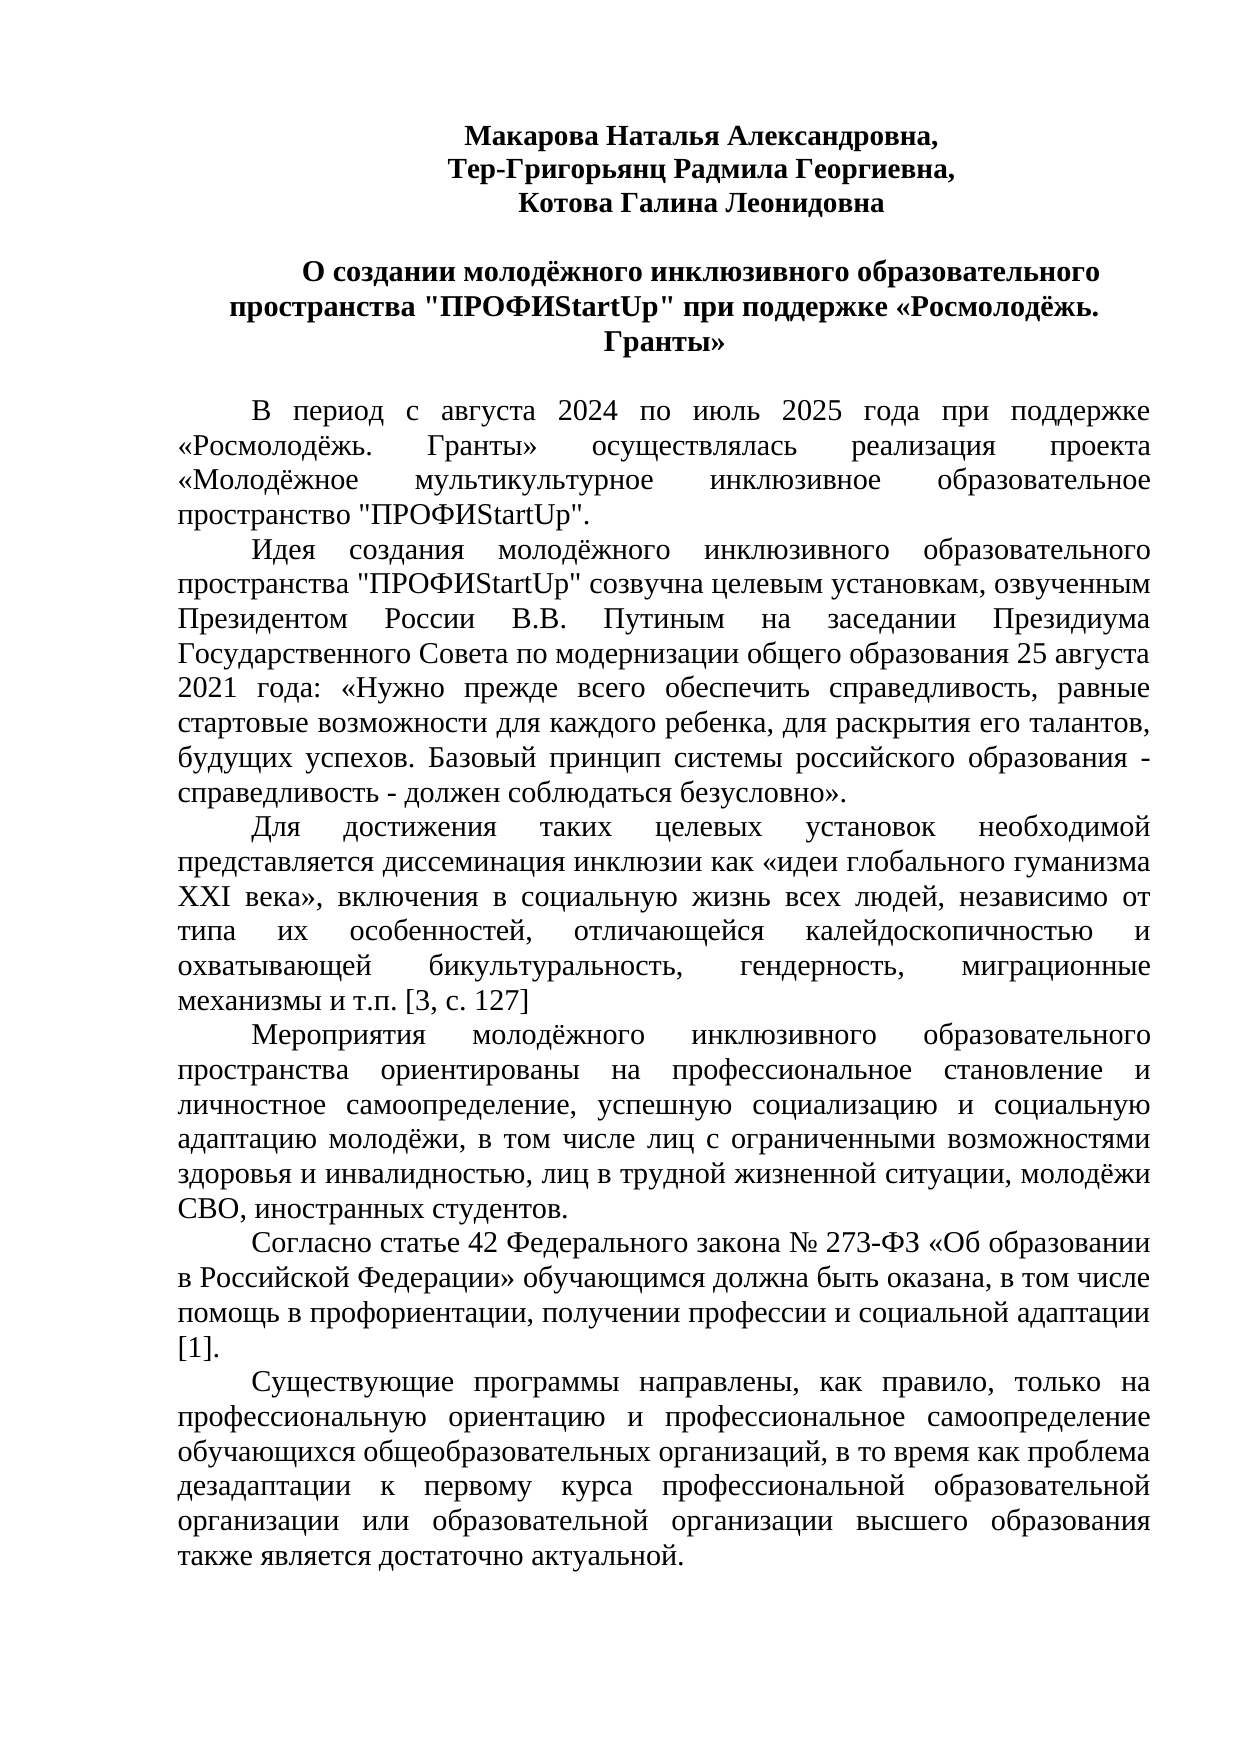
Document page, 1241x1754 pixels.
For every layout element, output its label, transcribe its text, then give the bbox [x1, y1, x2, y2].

text В период с августа 2024 по июль 2025 года при поддержке «Росмолодёжь. Гранты» осуществлялась реализация проекта «Молодёжное мультикультурное инклюзивное образовательное пространство "ПРОФИStartUp". [177, 392, 1152, 531]
text Макарова Наталья Александровна, [177, 118, 1152, 152]
text Тер-Григорьянц Радмила Георгиевна, [177, 152, 1152, 185]
text Для достижения таких целевых установок необходимой представляется диссеминация инклюзии как «идеи глобального гуманизма XXI века», включения в социальную жизнь всех людей, независимо от типа их особенностей, отличающейся калейдоскопичностью и охватывающей бикультуральность, гендерность, миграционные механизмы и т.п. [3, c. 127] [177, 808, 1152, 1017]
text Мероприятия молодёжного инклюзивного образовательного пространства ориентированы на профессиональное становление и личностное самоопределение, успешную социализацию и социальную адаптацию молодёжи, в том числе лиц с ограниченными возможностями здоровья и инвалидностью, лиц в трудной жизненной ситуации, молодёжи СВО, иностранных студентов. [177, 1017, 1152, 1225]
text Согласно статье 42 Федерального закона № 273-ФЗ «Об образовании в Российской Федерации» обучающимся должна быть оказана, в том числе помощь в профориентации, получении профессии и социальной адаптации [1]. [177, 1225, 1152, 1363]
text Существующие программы направлены, как правило, только на профессиональную ориентацию и профессиональное самоопределение обучающихся общеобразовательных организаций, в то время как проблема дезадаптации к первому курса профессиональной образовательной организации или образовательной организации высшего образования также является достаточно актуальной. [177, 1363, 1152, 1572]
text О создании молодёжного инклюзивного образовательного пространства "ПРОФИStartUp" при поддержке «Росмолодёжь. Гранты» [177, 253, 1152, 357]
text Котова Галина Леонидовна [177, 185, 1152, 219]
text Идея создания молодёжного инклюзивного образовательного пространства "ПРОФИStartUp" созвучна целевым установкам, озвученным Президентом России В.В. Путиным на заседании Президиума Государственного Совета по модернизации общего образования 25 августа 2021 года: «Нужно прежде всего обеспечить справедливость, равные стартовые возможности для каждого ребенка, для раскрытия его талантов, будущих успехов. Базовый принцип системы российского образования - справедливость - должен соблюдаться безусловно». [177, 531, 1152, 808]
